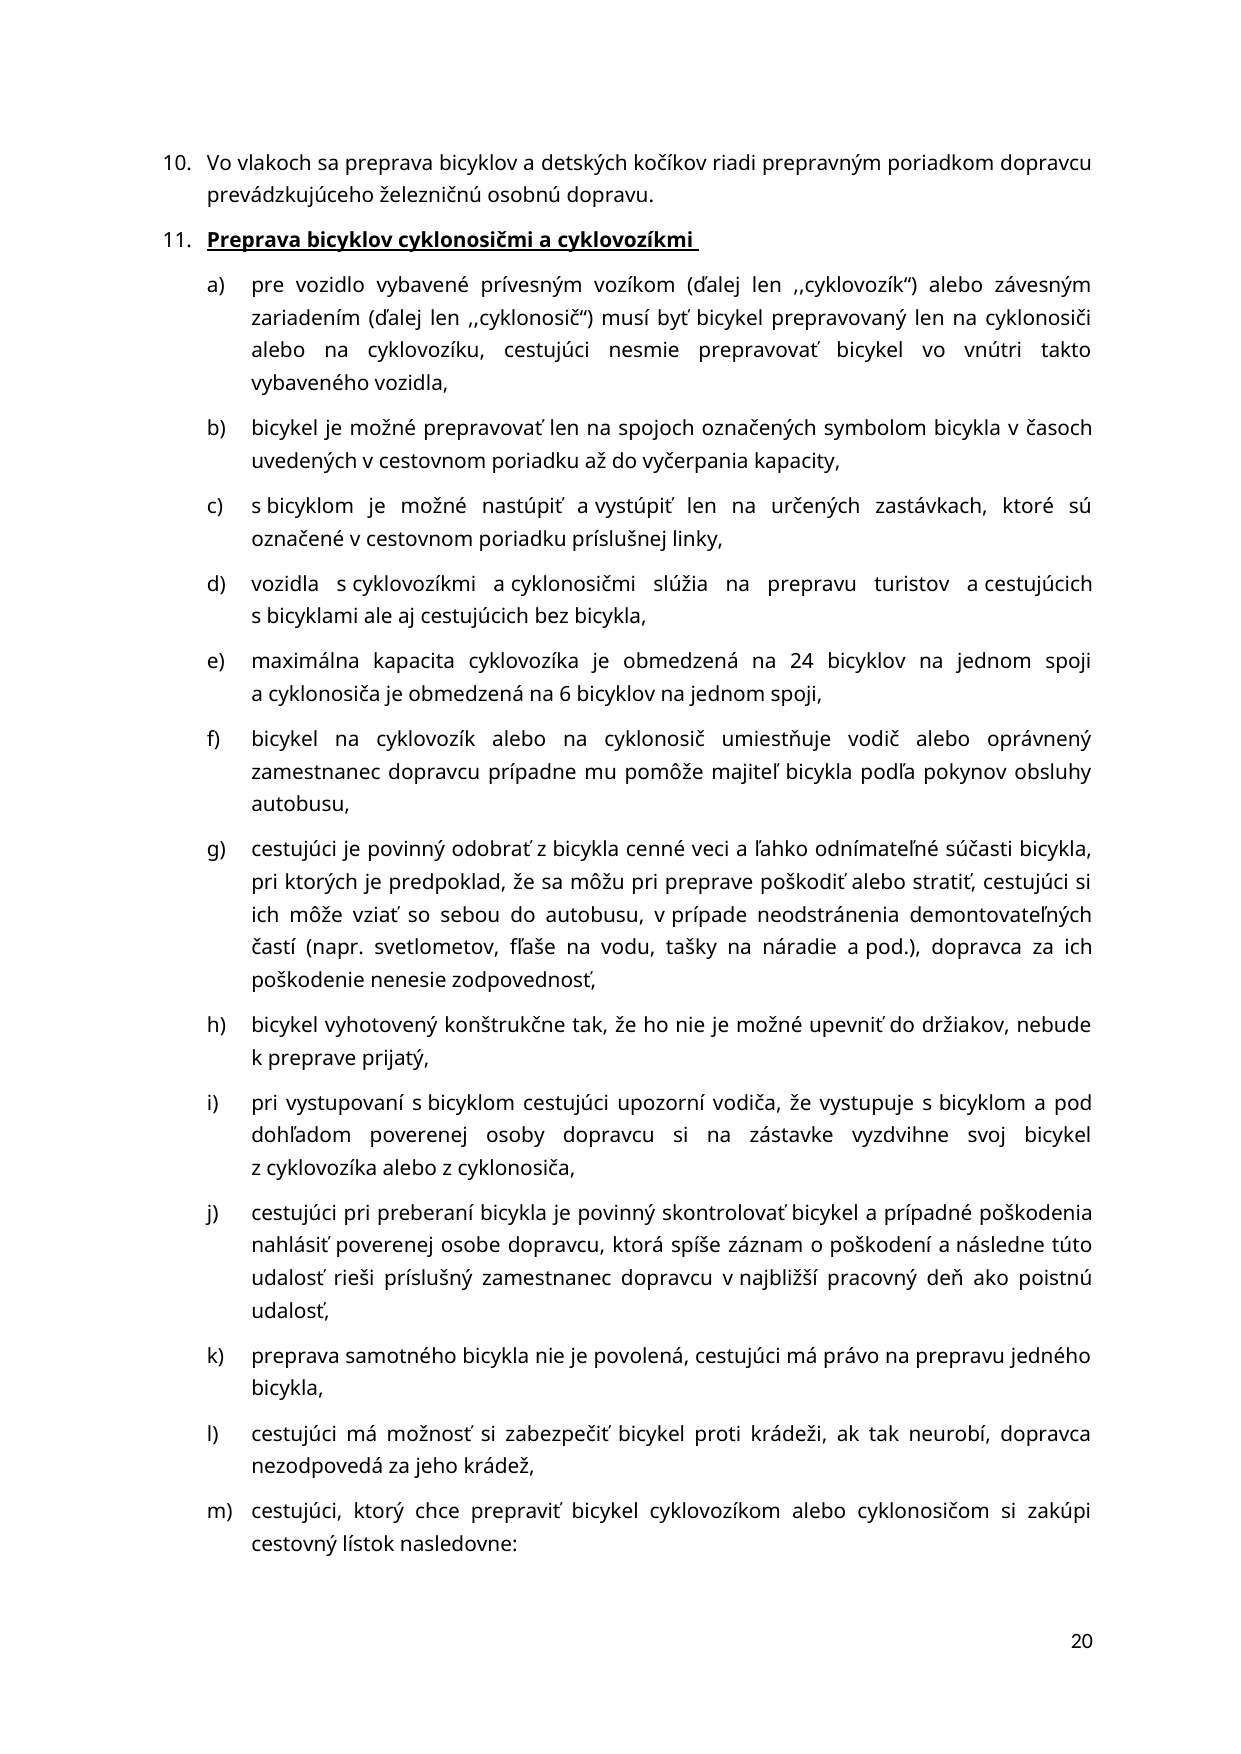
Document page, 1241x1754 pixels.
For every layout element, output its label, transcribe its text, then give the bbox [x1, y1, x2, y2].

list pri vystupovaní s bicyklom cestujúci upozorní vodiča, že vystupuje s bicyklom a pod dohľadom poverenej osoby dopravcu si na zástavke vyzdvihne svoj bicykel z cyklovozíka alebo z cyklonosiča, [207, 1088, 1093, 1181]
list Preprava bicyklov cyklonosičmi a cyklovozíkmi [162, 225, 1093, 254]
list cestujúci, ktorý chce prepraviť bicykel cyklovozíkom alebo cyklonosičom si zakúpi cestovný lístok nasledovne: [207, 1496, 1093, 1557]
list preprava samotného bicykla nie je povolená, cestujúci má právo na prepravu jedného bicykla, [207, 1341, 1093, 1402]
list cestujúci pri preberaní bicykla je povinný skontrolovať bicykel a prípadné poškodenia nahlásiť poverenej osobe dopravcu, ktorá spíše záznam o poškodení a následne túto udalosť rieši príslušný zamestnanec dopravcu v najbližší pracovný deň ako poistnú udalosť, [207, 1198, 1093, 1324]
list s bicyklom je možné nastúpiť a vystúpiť len na určených zastávkach, ktoré sú označené v cestovnom poriadku príslušnej linky, [207, 491, 1093, 552]
list cestujúci je povinný odobrať z bicykla cenné veci a ľahko odnímateľné súčasti bicykla, pri ktorých je predpoklad, že sa môžu pri preprave poškodiť alebo stratiť, cestujúci si ich môže vziať so sebou do autobusu, v prípade neodstránenia demontovateľných častí (napr. svetlometov, fľaše na vodu, tašky na náradie a pod.), dopravca za ich poškodenie nenesie zodpovednosť, [207, 834, 1093, 993]
list maximálna kapacita cyklovozíka je obmedzená na 24 bicyklov na jednom spoji a cyklonosiča je obmedzená na 6 bicyklov na jednom spoji, [207, 646, 1093, 707]
list vozidla s cyklovozíkmi a cyklonosičmi slúžia na prepravu turistov a cestujúcich s bicyklami ale aj cestujúcich bez bicykla, [207, 569, 1093, 630]
list bicykel je možné prepravovať len na spojoch označených symbolom bicykla v časoch uvedených v cestovnom poriadku až do vyčerpania kapacity, [207, 413, 1093, 474]
list bicykel vyhotovený konštrukčne tak, že ho nie je možné upevniť do držiakov, nebude k preprave prijatý, [207, 1010, 1093, 1071]
list Vo vlakoch sa preprava bicyklov a detských kočíkov riadi prepravným poriadkom dopravcu prevádzkujúceho železničnú osobnú dopravu. [162, 148, 1093, 209]
list cestujúci má možnosť si zabezpečiť bicykel proti krádeži, ak tak neurobí, dopravca nezodpovedá za jeho krádež, [207, 1419, 1093, 1480]
list pre vozidlo vybavené prívesným vozíkom (ďalej len ,,cyklovozík“) alebo závesným zariadením (ďalej len ,,cyklonosič“) musí byť bicykel prepravovaný len na cyklonosiči alebo na cyklovozíku, cestujúci nesmie prepravovať bicykel vo vnútri takto vybaveného vozidla, [207, 270, 1093, 397]
list bicykel na cyklovozík alebo na cyklonosič umiestňuje vodič alebo oprávnený zamestnanec dopravcu prípadne mu pomôže majiteľ bicykla podľa pokynov obsluhy autobusu, [207, 724, 1093, 818]
